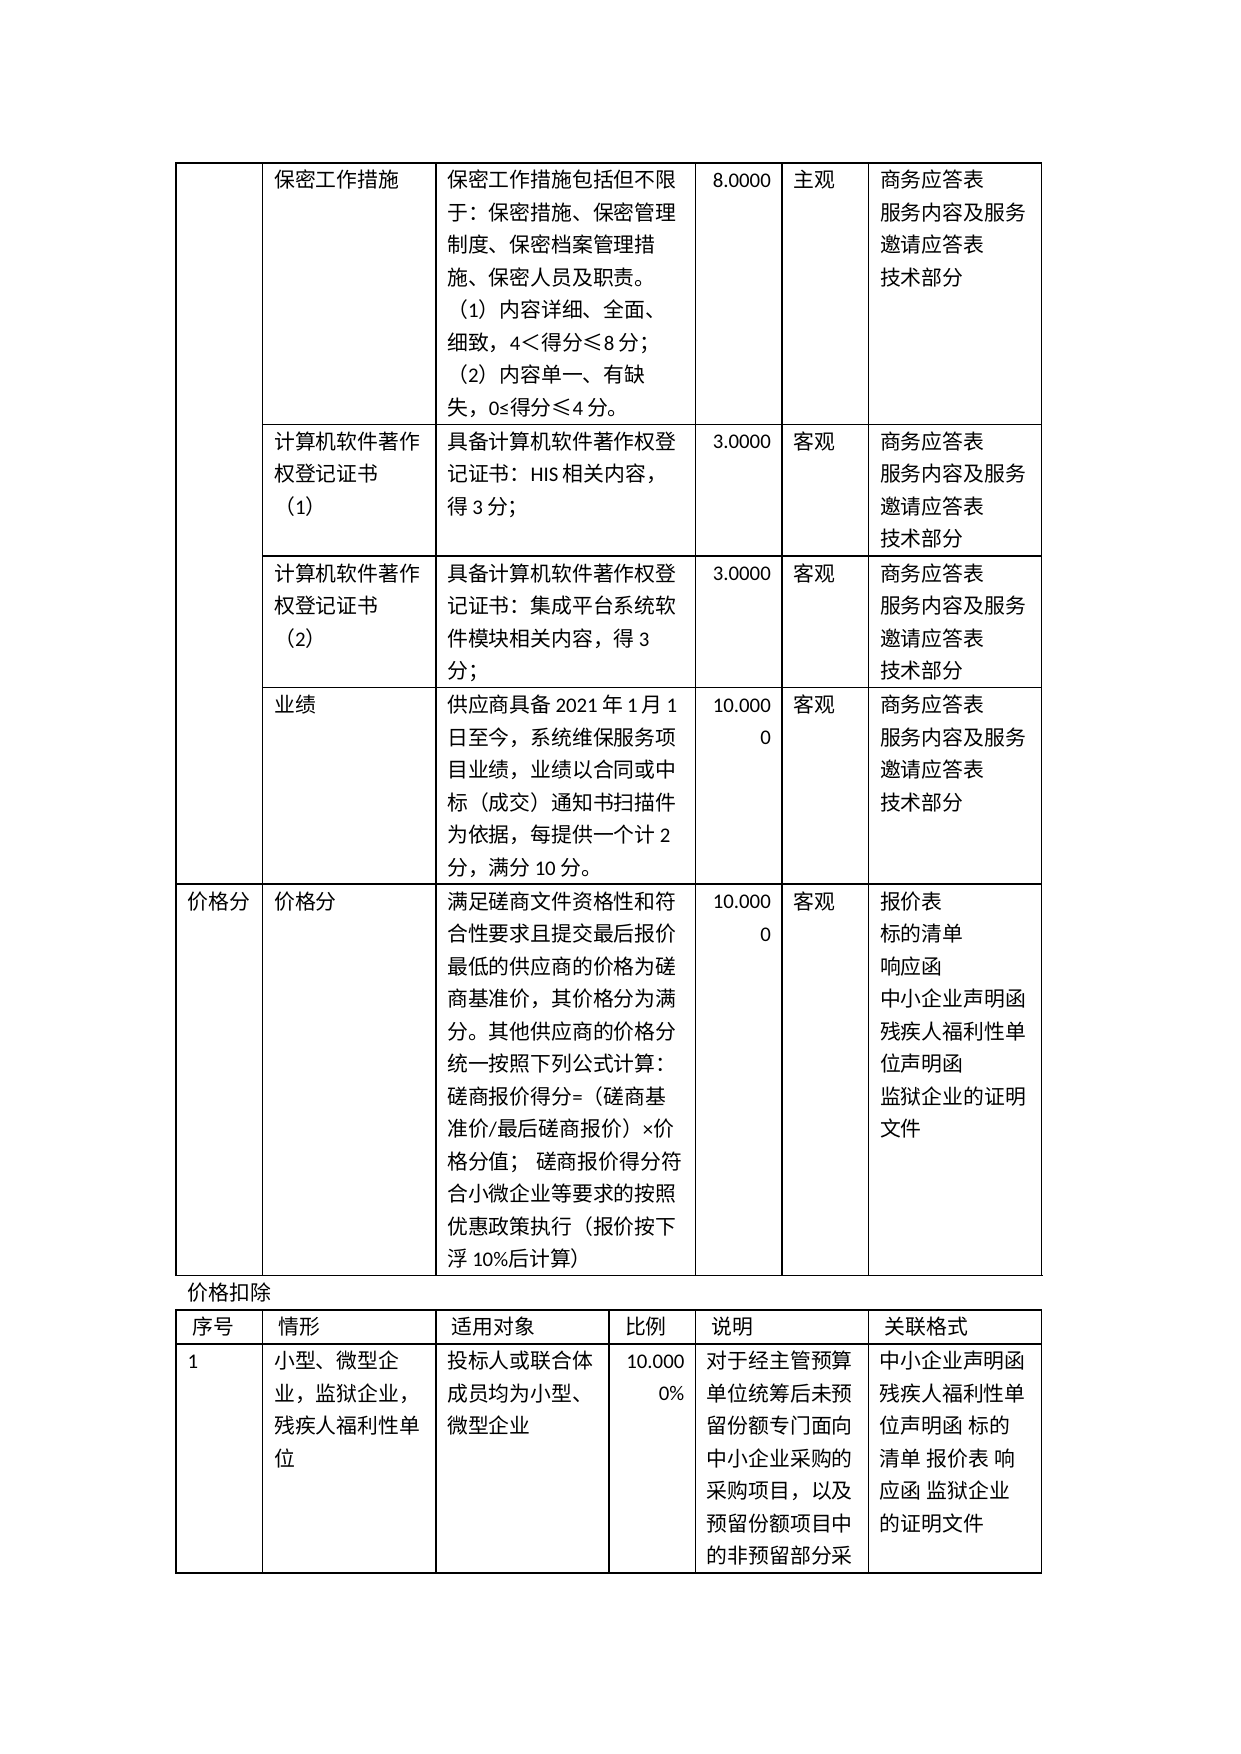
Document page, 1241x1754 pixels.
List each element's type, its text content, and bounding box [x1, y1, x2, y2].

table_cell 保密工作措施 [263, 164, 435, 423]
table_header 比例 [610, 1311, 695, 1343]
table_cell 计算机软件著作权登记证书（2） [263, 557, 435, 687]
table_cell 价格分 [263, 885, 435, 1275]
table_cell 10.0000% [610, 1345, 695, 1572]
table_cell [696, 1345, 868, 1572]
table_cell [263, 1345, 435, 1572]
table_cell 供应商具备2021年1月1日至今，系统维保服务项目业绩，业绩以合同或中标（成交）通知书扫描件为依据，每提供一个计2分，满分10分。 [437, 688, 695, 883]
table_header 情形 [263, 1311, 435, 1343]
table_cell 商务应答表 服务内容及服务邀请应答表 技术部分 [869, 425, 1041, 555]
table_cell 3.0000 [696, 557, 781, 687]
table_header 适用对象 [437, 1311, 608, 1343]
table_cell 商务应答表 服务内容及服务邀请应答表 技术部分 [869, 557, 1041, 687]
table_cell 10.0000 [696, 885, 781, 1275]
table_cell 投标人或联合体成员均为小型、微型企业 [437, 1345, 608, 1572]
table_cell 报价表 标的清单 响应函 中小企业声明函 残疾人福利性单位声明函 监狱企业的证明文件 [869, 885, 1041, 1275]
table_cell 满足磋商文件资格性和符合性要求且提交最后报价最低的供应商的价格为磋商基准价，其价格分为满分。其他供应商的价格分统一按照下列公式计算：磋商报价得分=（磋商基准价/最后磋商报价）×价格分值； 磋商报价得分符合小微企业等要求的按照优惠政策执行（报价按下浮10%后计算） [437, 885, 695, 1275]
table_cell 3.0000 [696, 425, 781, 555]
table_cell 具备计算机软件著作权登记证书：集成平台系统软件模块相关内容，得3分； [437, 557, 695, 687]
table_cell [869, 164, 1041, 423]
table_header 关联格式 [869, 1311, 1041, 1343]
table_cell 计算机软件著作权登记证书（1） [263, 425, 435, 555]
table_cell 1 [177, 1345, 262, 1572]
table_cell 价格分 [177, 885, 262, 1275]
table_cell 客观 [783, 885, 868, 1275]
table_cell 主观 [783, 164, 868, 423]
table_cell 客观 [783, 688, 868, 883]
table_cell 10.0000 [696, 688, 781, 883]
text 价格扣除 [187, 1276, 1053, 1309]
table_cell 商务应答表 服务内容及服务邀请应答表 技术部分 [869, 688, 1041, 883]
table_cell 客观 [783, 557, 868, 687]
table_cell 具备计算机软件著作权登记证书：HIS相关内容，得3分； [437, 425, 695, 555]
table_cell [869, 1345, 1041, 1572]
table_cell 保密工作措施包括但不限于：保密措施、保密管理制度、保密档案管理措施、保密人员及职责。 （1）内容详细、全面、细致，4＜得分≤8分； （2）内容单一、有缺失，0≤得分≤4分。 [437, 164, 695, 423]
table_cell 8.0000 [696, 164, 781, 423]
table_header 说明 [696, 1311, 868, 1343]
table_header 序号 [177, 1311, 262, 1343]
table_cell 客观 [783, 425, 868, 555]
table_cell 业绩 [263, 688, 435, 883]
